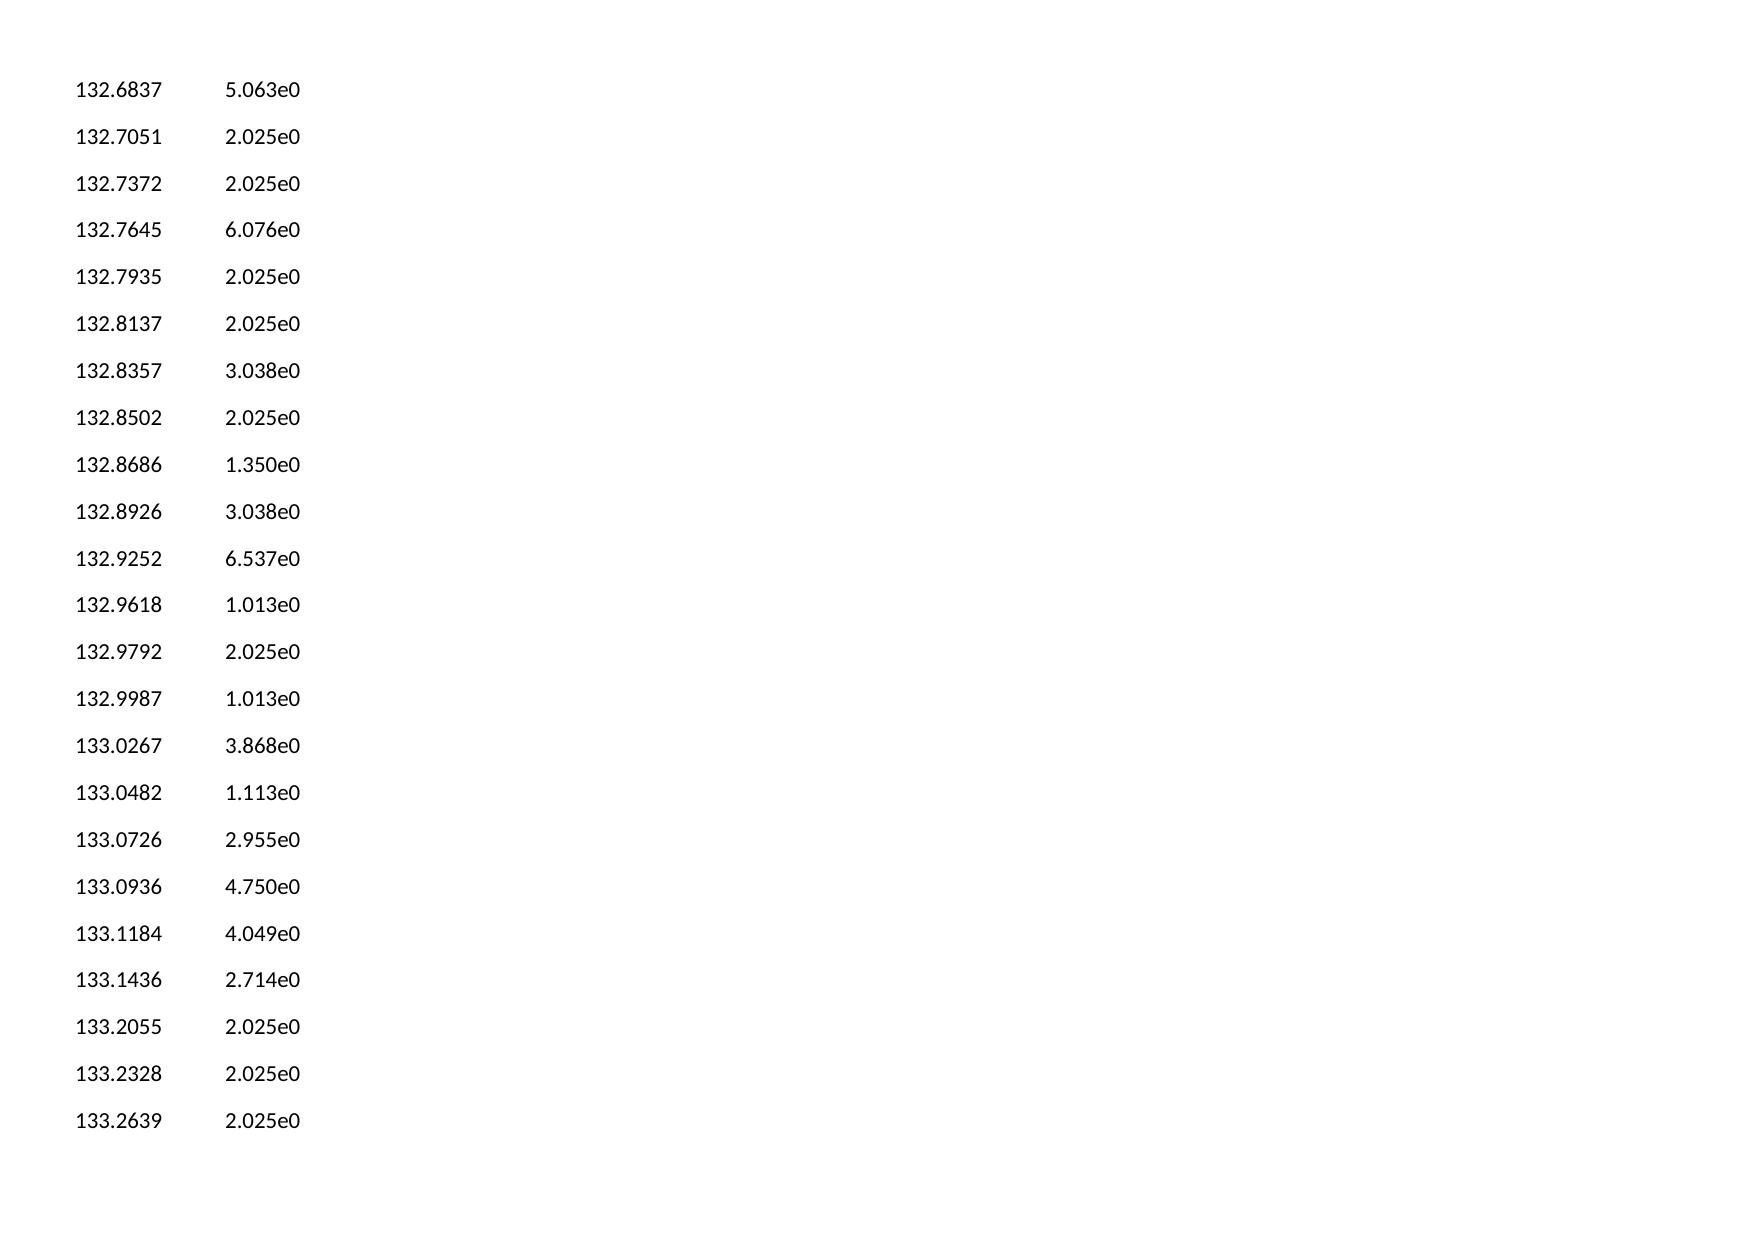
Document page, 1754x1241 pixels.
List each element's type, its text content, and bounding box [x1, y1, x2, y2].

text 132.9618 1.013e0 [75, 591, 1679, 619]
text 132.8502 2.025e0 [75, 403, 1679, 431]
text 132.6837 5.063e0 [75, 75, 1679, 103]
text 132.8137 2.025e0 [75, 309, 1679, 337]
text 132.8926 3.038e0 [75, 497, 1679, 525]
text 133.1184 4.049e0 [75, 919, 1679, 947]
text 133.0936 4.750e0 [75, 872, 1679, 900]
text 133.1436 2.714e0 [75, 966, 1679, 994]
text 133.2055 2.025e0 [75, 1012, 1679, 1041]
text 132.7935 2.025e0 [75, 262, 1679, 291]
text 132.8686 1.350e0 [75, 450, 1679, 478]
text 132.7051 2.025e0 [75, 122, 1679, 150]
text 133.0726 2.955e0 [75, 825, 1679, 853]
text 133.2639 2.025e0 [75, 1106, 1679, 1134]
text 132.8357 3.038e0 [75, 356, 1679, 384]
text 132.7645 6.076e0 [75, 216, 1679, 244]
text 133.2328 2.025e0 [75, 1059, 1679, 1087]
text 132.9792 2.025e0 [75, 637, 1679, 666]
text 132.7372 2.025e0 [75, 169, 1679, 197]
text 133.0482 1.113e0 [75, 778, 1679, 806]
text 132.9987 1.013e0 [75, 684, 1679, 712]
text 132.9252 6.537e0 [75, 544, 1679, 572]
text 133.0267 3.868e0 [75, 731, 1679, 759]
